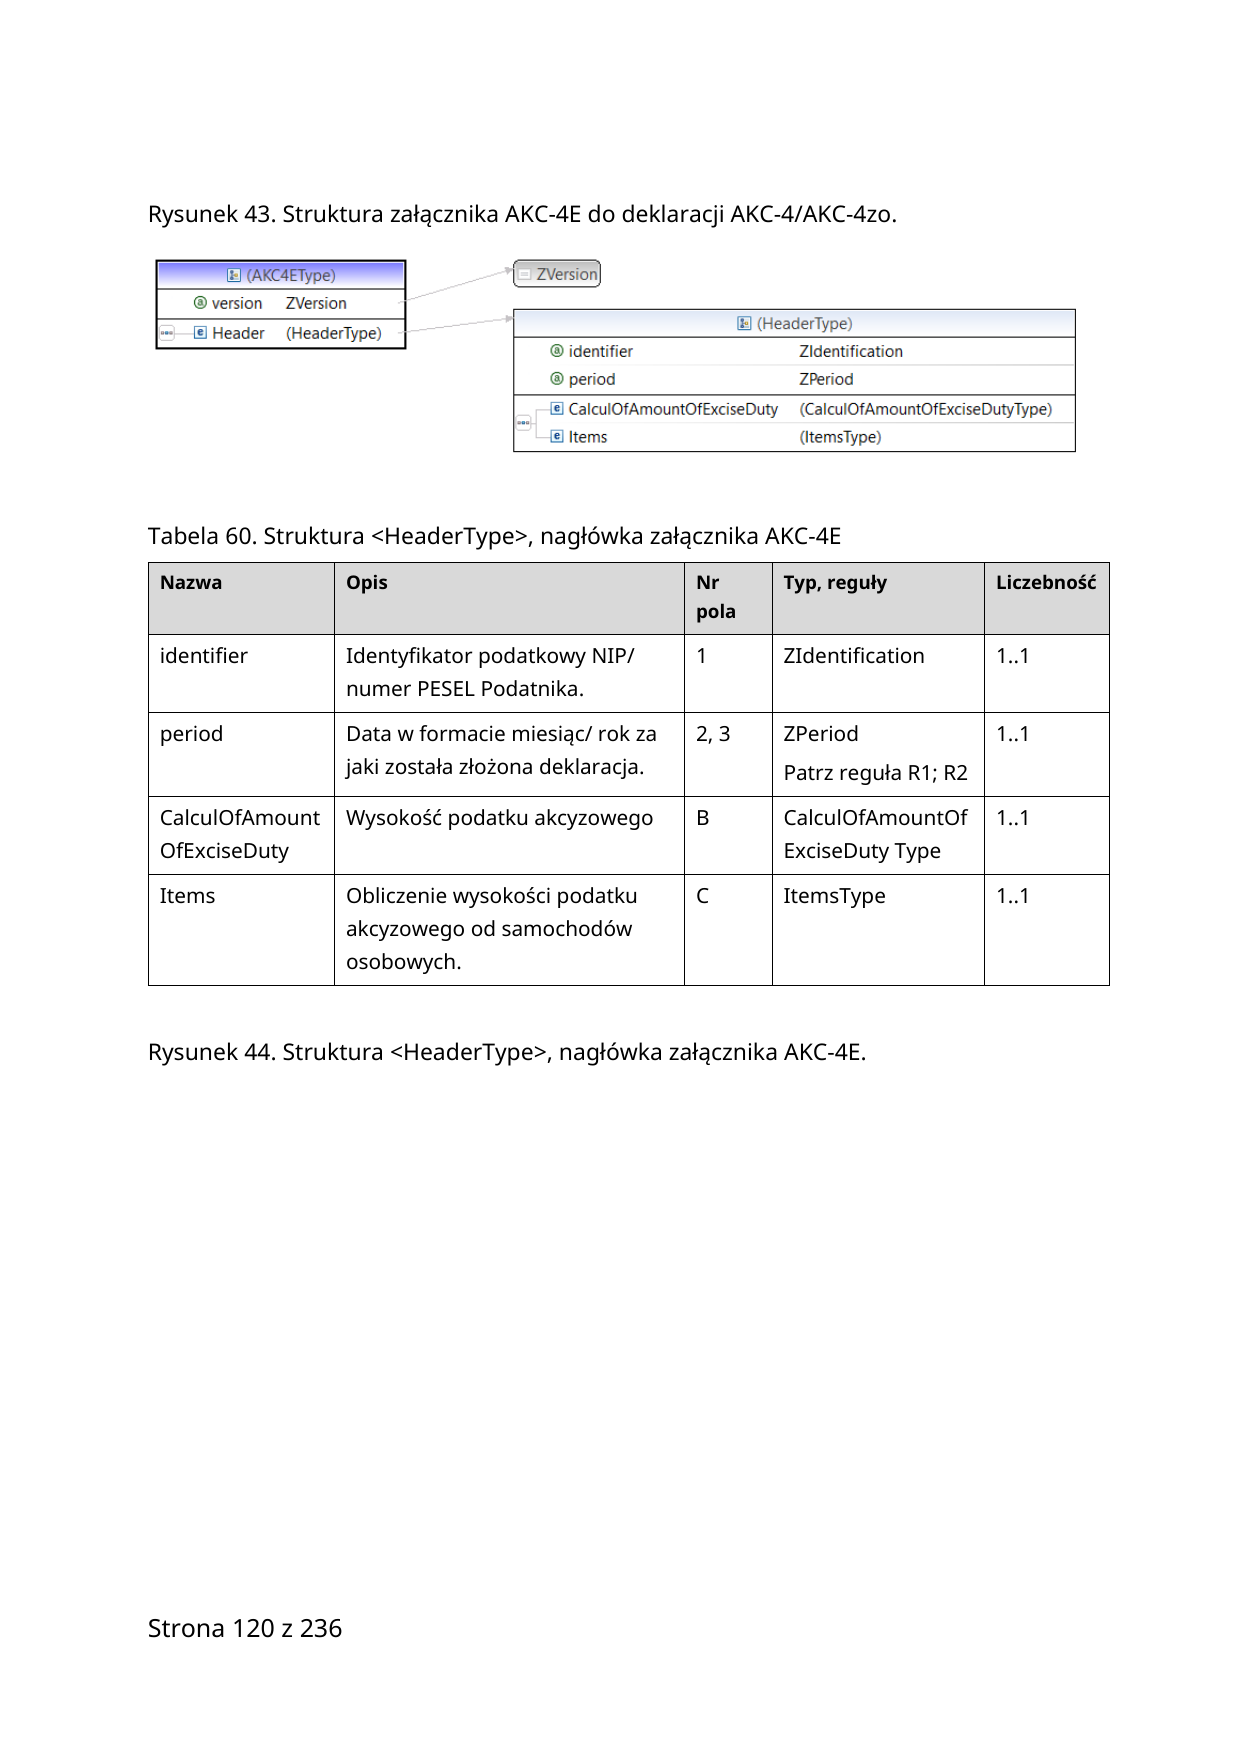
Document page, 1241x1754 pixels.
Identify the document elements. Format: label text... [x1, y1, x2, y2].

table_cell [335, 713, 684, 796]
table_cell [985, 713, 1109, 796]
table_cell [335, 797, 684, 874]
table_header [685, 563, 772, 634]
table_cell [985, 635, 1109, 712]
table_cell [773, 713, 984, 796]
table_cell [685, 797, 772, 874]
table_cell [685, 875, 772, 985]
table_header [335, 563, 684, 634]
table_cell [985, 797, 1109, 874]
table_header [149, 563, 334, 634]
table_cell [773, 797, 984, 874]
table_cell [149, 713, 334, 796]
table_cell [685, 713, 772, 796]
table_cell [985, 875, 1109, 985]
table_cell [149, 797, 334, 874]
text Tabela 60. Struktura <HeaderType>, nagłówka załącznika AKC-4E [148, 520, 1092, 551]
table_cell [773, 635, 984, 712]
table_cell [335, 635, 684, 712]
picture [147, 250, 1092, 465]
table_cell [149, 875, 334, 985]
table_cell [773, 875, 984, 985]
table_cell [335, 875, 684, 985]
text Rysunek 44. Struktura <HeaderType>, nagłówka załącznika AKC-4E. [148, 1036, 1092, 1067]
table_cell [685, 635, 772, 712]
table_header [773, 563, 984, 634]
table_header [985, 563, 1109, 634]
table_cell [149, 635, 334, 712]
text Rysunek 43. Struktura załącznika AKC-4E do deklaracji AKC-4/AKC-4zo. [148, 198, 1092, 229]
